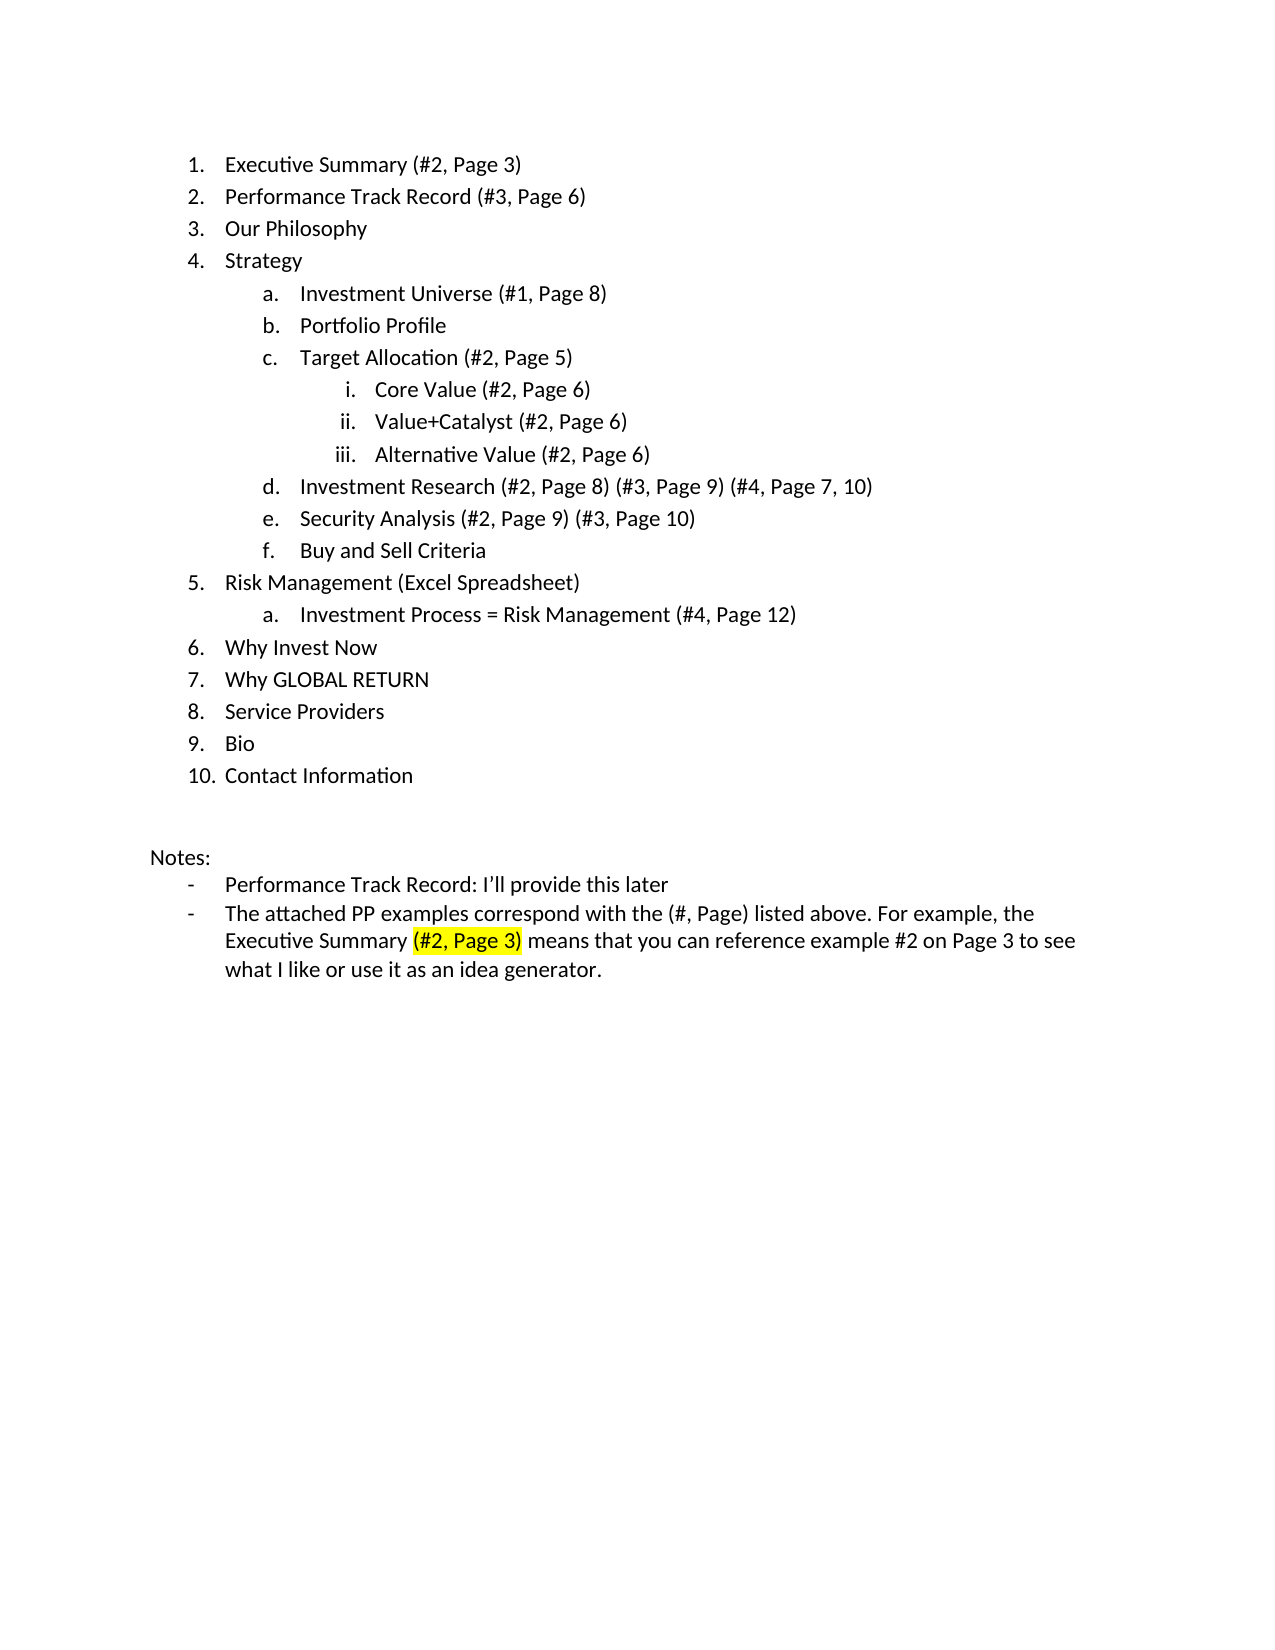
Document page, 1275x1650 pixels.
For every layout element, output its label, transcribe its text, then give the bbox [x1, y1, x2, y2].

list Strategy [187, 247, 1125, 274]
list Executive Summary (#2, Page 3) [187, 150, 1125, 178]
list Why GLOBAL RETURN [187, 665, 1125, 693]
list Performance Track Record: I’ll provide this later [187, 871, 1125, 899]
list Buy and Sell Criteria [262, 536, 1125, 564]
list Alternative Value (#2, Page 6) [356, 440, 1125, 468]
list Target Allocation (#2, Page 5) [262, 343, 1125, 371]
list Why Invest Now [187, 633, 1125, 661]
list Contact Information [187, 762, 1125, 789]
text Notes: [150, 843, 1125, 871]
list Investment Process = Risk Management (#4, Page 12) [262, 601, 1125, 629]
list Performance Track Record (#3, Page 6) [187, 182, 1125, 210]
list Investment Research (#2, Page 8) (#3, Page 9) (#4, Page 7, 10) [262, 472, 1125, 500]
list Investment Universe (#1, Page 8) [262, 279, 1125, 307]
list Security Analysis (#2, Page 9) (#3, Page 10) [262, 504, 1125, 532]
list The attached PP examples correspond with the (#, Page) listed above. For example, the Executive Summary (#2, Page 3) means that you can reference example #2 on Page 3 to see what I like or use it as an idea generator. [187, 899, 1125, 983]
list Bio [187, 729, 1125, 757]
list Our Philosophy [187, 214, 1125, 242]
list Risk Management (Excel Spreadsheet) [187, 568, 1125, 596]
list Portfolio Profile [262, 311, 1125, 339]
list Value+Catalyst (#2, Page 6) [356, 407, 1125, 436]
list Service Providers [187, 697, 1125, 725]
list Core Value (#2, Page 6) [356, 375, 1125, 403]
